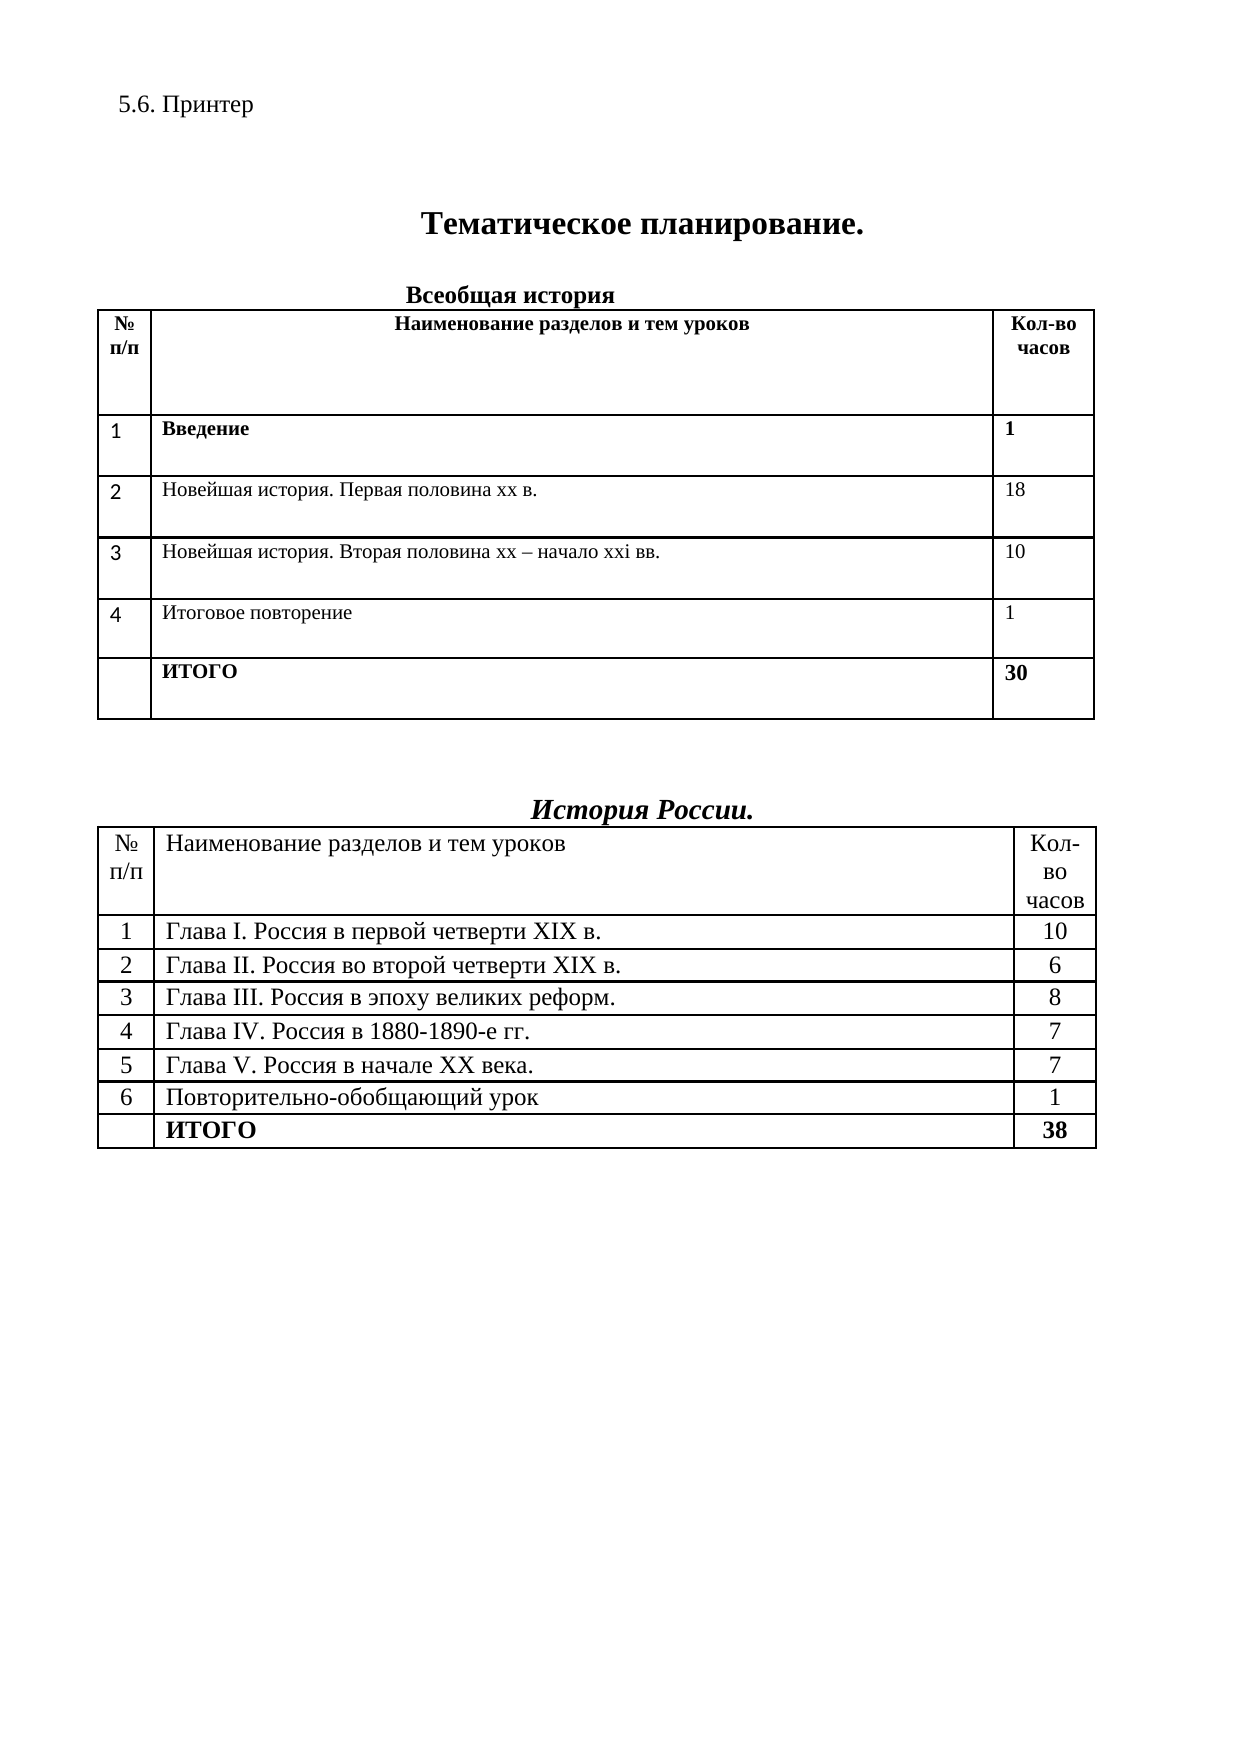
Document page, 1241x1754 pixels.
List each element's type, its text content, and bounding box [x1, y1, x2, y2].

table_cell 3 [99, 539, 150, 598]
table_cell 3 [99, 983, 153, 1014]
table_cell Глава II. Россия во второй четверти XIX в. [155, 950, 1013, 980]
table_cell [99, 1115, 153, 1147]
table_header Кол-во часов [1015, 828, 1095, 914]
text Всеобщая история [118, 280, 1167, 309]
table_header Наименование разделов и тем уроков [155, 828, 1013, 914]
table_cell ИТОГО [152, 659, 992, 718]
table_cell 1 [1015, 1083, 1095, 1113]
table_cell 6 [99, 1083, 153, 1113]
table_cell 7 [1015, 1050, 1095, 1080]
text Тематическое планирование. [118, 204, 1167, 242]
table_cell 1 [994, 600, 1093, 657]
table_cell 10 [994, 539, 1093, 598]
table_cell 4 [99, 1016, 153, 1048]
table_cell Глава III. Россия в эпоху великих реформ. [155, 983, 1013, 1014]
table_cell Повторительно-обобщающий урок [155, 1083, 1013, 1113]
table_cell 2 [99, 950, 153, 980]
table_cell 30 [994, 659, 1093, 718]
table_cell 1 [99, 416, 150, 475]
table_cell 6 [1015, 950, 1095, 980]
table_cell 4 [99, 600, 150, 657]
table_cell 18 [994, 477, 1093, 536]
table_header Кол-во часов [994, 311, 1093, 414]
table_cell Итоговое повторение [152, 600, 992, 657]
table_cell Новейшая история. Первая половина xx в. [152, 477, 992, 536]
table_cell 5 [99, 1050, 153, 1080]
table_header № п/п [99, 828, 153, 914]
table_cell 1 [99, 916, 153, 948]
table_cell 10 [1015, 916, 1095, 948]
table_cell 38 [1015, 1115, 1095, 1147]
table_cell 1 [994, 416, 1093, 475]
table_cell Глава V. Россия в начале XX века. [155, 1050, 1013, 1080]
table_header Наименование разделов и тем уроков [152, 311, 992, 414]
table_header № п/п [99, 311, 150, 414]
table_cell Глава I. Россия в первой четверти XIX в. [155, 916, 1013, 948]
table_cell [99, 659, 150, 718]
table_cell Введение [152, 416, 992, 475]
table_cell Новейшая история. Вторая половина xx – начало xxi вв. [152, 539, 992, 598]
table_cell ИТОГО [155, 1115, 1013, 1147]
table_cell 8 [1015, 983, 1095, 1014]
table_cell Глава IV. Россия в 1880-1890-е гг. [155, 1016, 1013, 1048]
table_cell 7 [1015, 1016, 1095, 1048]
text 5.6. Принтер [118, 89, 1167, 117]
table_cell 2 [99, 477, 150, 536]
text История России. [118, 792, 1167, 826]
